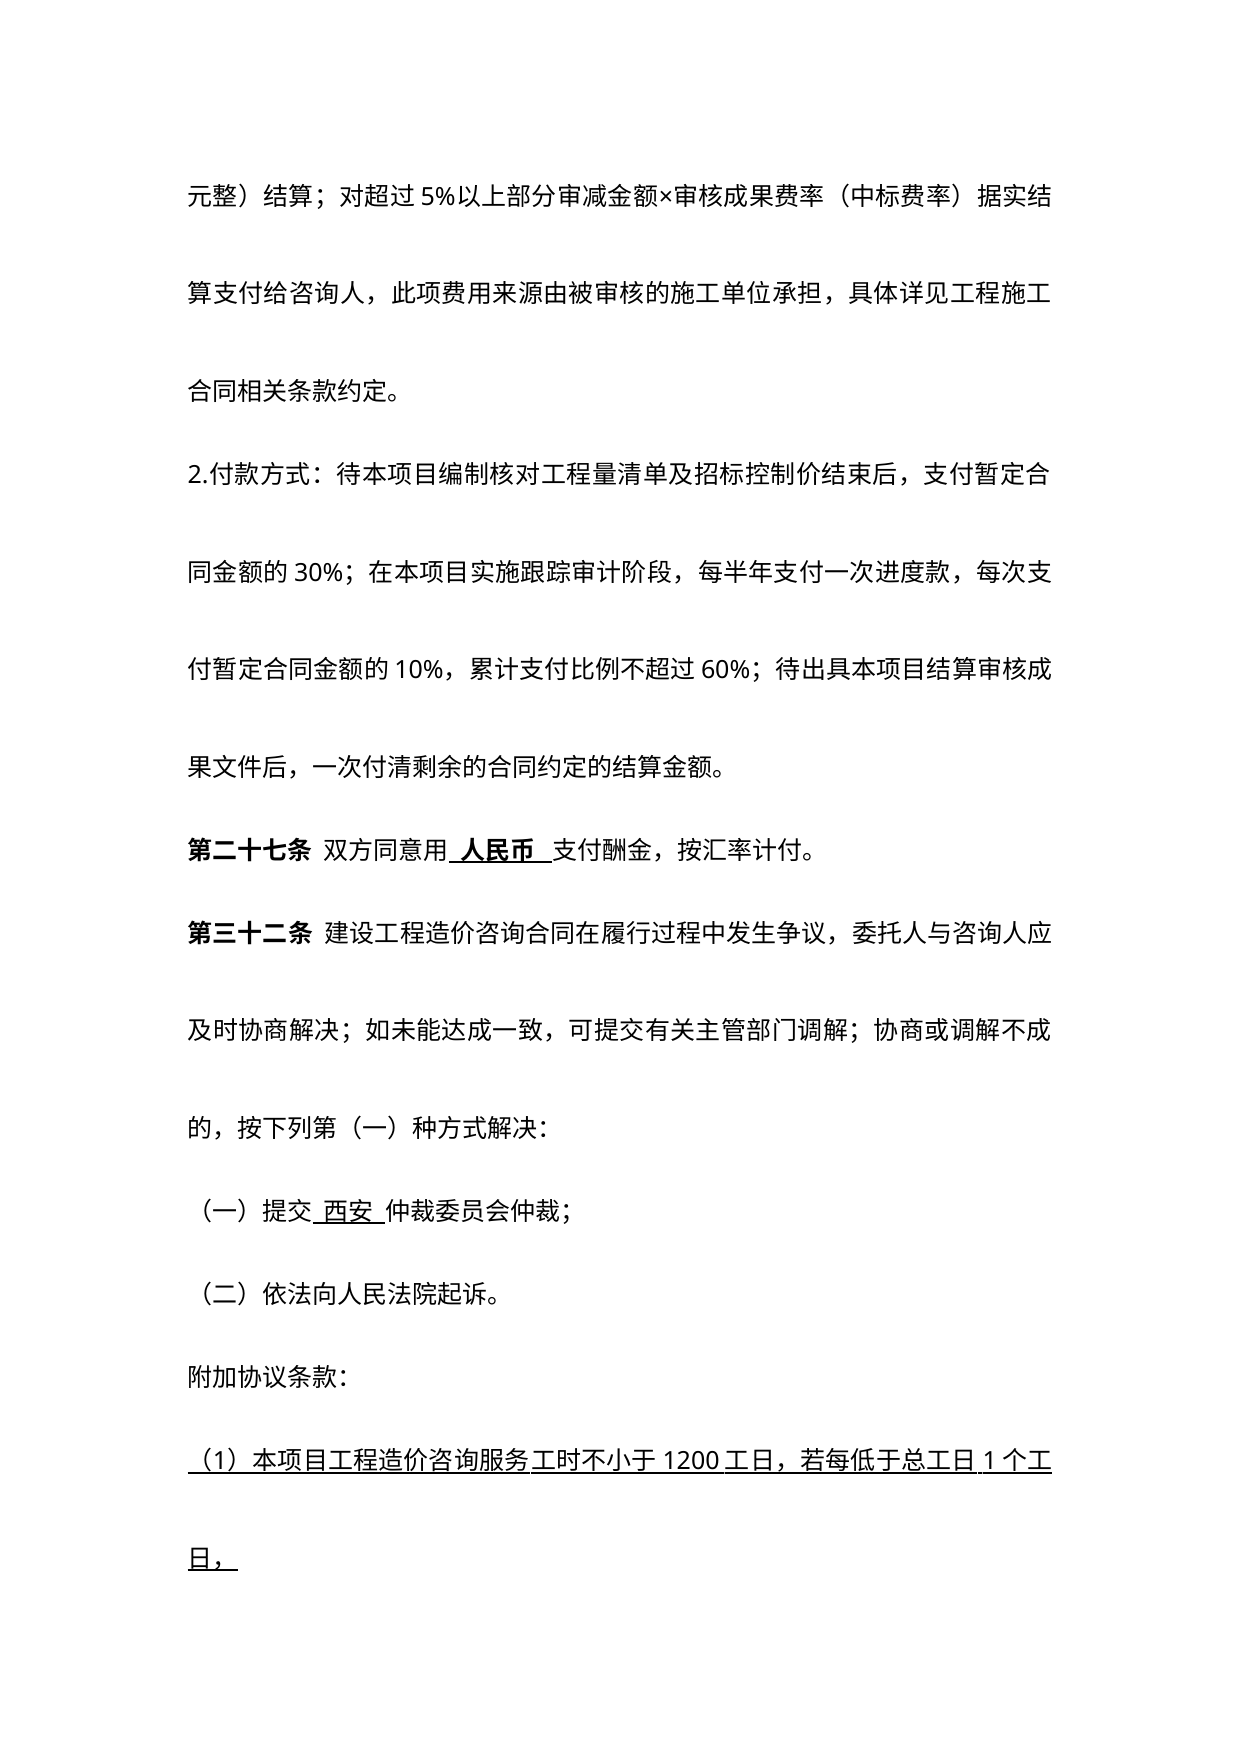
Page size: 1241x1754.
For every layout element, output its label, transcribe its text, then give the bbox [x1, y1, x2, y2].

text 2.付款方式：待本项目编制核对工程量清单及招标控制价结束后，支付暂定合同金额的30%；在本项目实施跟踪审计阶段，每半年支付一次进度款，每次支付暂定合同金额的10%，累计支付比例不超过60%；待出具本项目结算审核成果文件后，一次付清剩余的合同约定的结算金额。 [187, 440, 1053, 798]
text （一）提交 西安 仲裁委员会仲裁； [187, 1177, 1053, 1242]
text 第二十七条 双方同意用 人民币 支付酬金，按汇率计付。 [187, 816, 1053, 881]
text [187, 162, 1053, 422]
text 附加协议条款： [187, 1343, 1053, 1408]
text 第三十二条 建设工程造价咨询合同在履行过程中发生争议，委托人与咨询人应及时协商解决；如未能达成一致，可提交有关主管部门调解；协商或调解不成的，按下列第（一）种方式解决： [187, 899, 1053, 1159]
text （1）本项目工程造价咨询服务工时不小于1200工日，若每低于总工日1个工日， [187, 1426, 1053, 1589]
text （二）依法向人民法院起诉。 [187, 1260, 1053, 1325]
